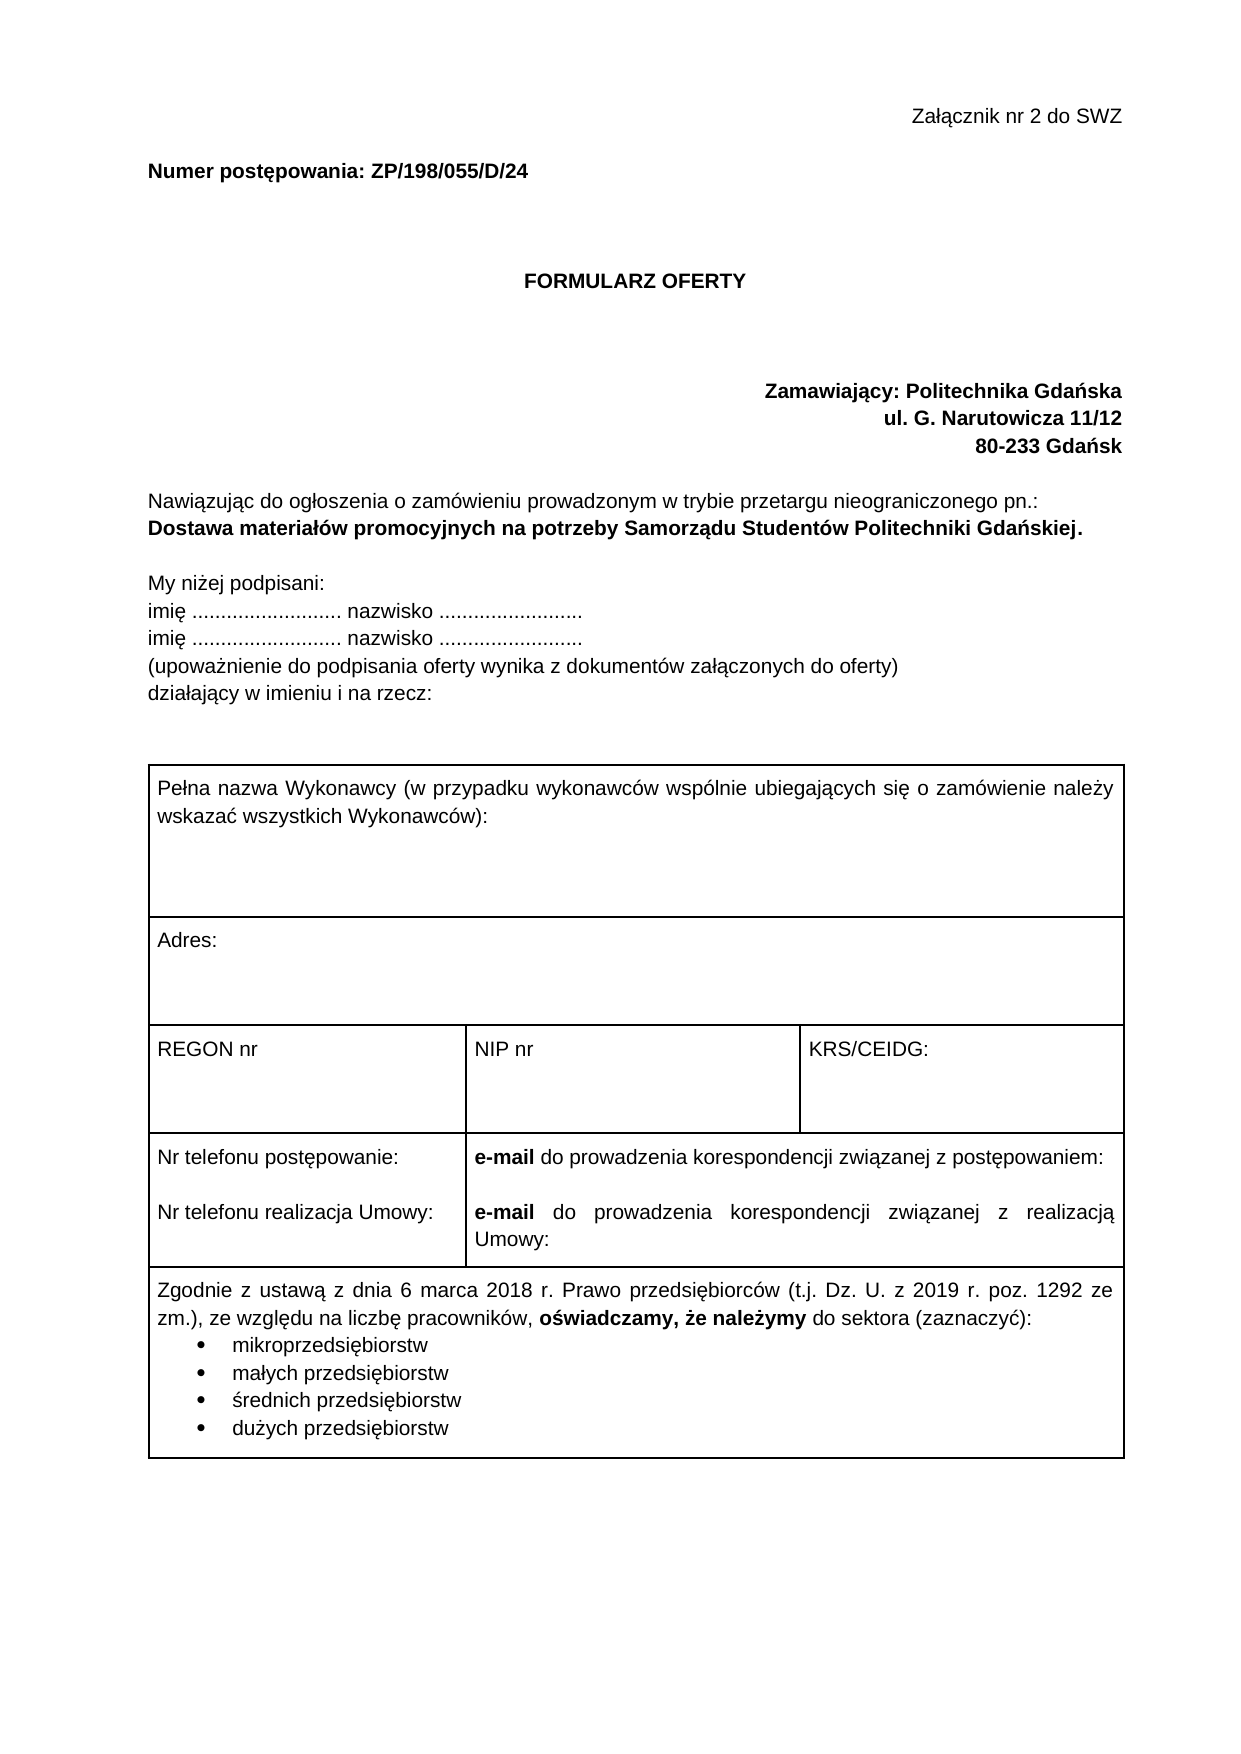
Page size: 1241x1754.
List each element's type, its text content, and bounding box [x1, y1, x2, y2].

table_cell Adres: [150, 918, 1123, 1024]
text Nawiązując do ogłoszenia o zamówieniu prowadzonym w trybie przetargu nieograniczonego pn.: [148, 488, 1122, 512]
text imię .......................... nazwisko ......................... [148, 598, 1122, 622]
text Numer postępowania: ZP/198/055/D/24 [148, 158, 1122, 182]
text My niżej podpisani: [148, 571, 1122, 595]
text Zamawiający: Politechnika Gdańska [148, 378, 1122, 402]
text Dostawa materiałów promocyjnych na potrzeby Samorządu Studentów Politechniki Gdańskiej. [148, 516, 1122, 540]
text (upoważnienie do podpisania oferty wynika z dokumentów załączonych do oferty) [148, 653, 1122, 677]
text ul. G. Narutowicza 11/12 [148, 406, 1122, 430]
text 80-233 Gdańsk [148, 433, 1122, 457]
text imię .......................... nazwisko ......................... [148, 626, 1122, 650]
table_cell KRS/CEIDG: [801, 1026, 1123, 1132]
table_header Pełna nazwa Wykonawcy (w przypadku wykonawców wspólnie ubiegających się o zamówienie należy wskazać wszystkich Wykonawców): [150, 766, 1123, 916]
table_cell e-mail do prowadzenia korespondencji związanej z postępowaniem: e-mail do prowadzenia korespondencji związanej z realizacją Umowy: [467, 1134, 1123, 1266]
table_cell Zgodnie z ustawą z dnia 6 marca 2018 r. Prawo przedsiębiorców (t.j. Dz. U. z 2019 r. poz. 1292 ze zm.), ze względu na liczbę pracowników, oświadczamy, że należymy do sektora (zaznaczyć): mikroprzedsiębiorstw małych przedsiębiorstw średnich przedsiębiorstw dużych przedsiębiorstw [150, 1268, 1123, 1457]
text działający w imieniu i na rzecz: [148, 681, 1122, 705]
table_cell REGON nr [150, 1026, 465, 1132]
table_cell Nr telefonu postępowanie: Nr telefonu realizacja Umowy: [150, 1134, 465, 1266]
table_cell NIP nr [467, 1026, 799, 1132]
text FORMULARZ OFERTY [148, 268, 1122, 292]
text Załącznik nr 2 do SWZ [148, 103, 1122, 127]
